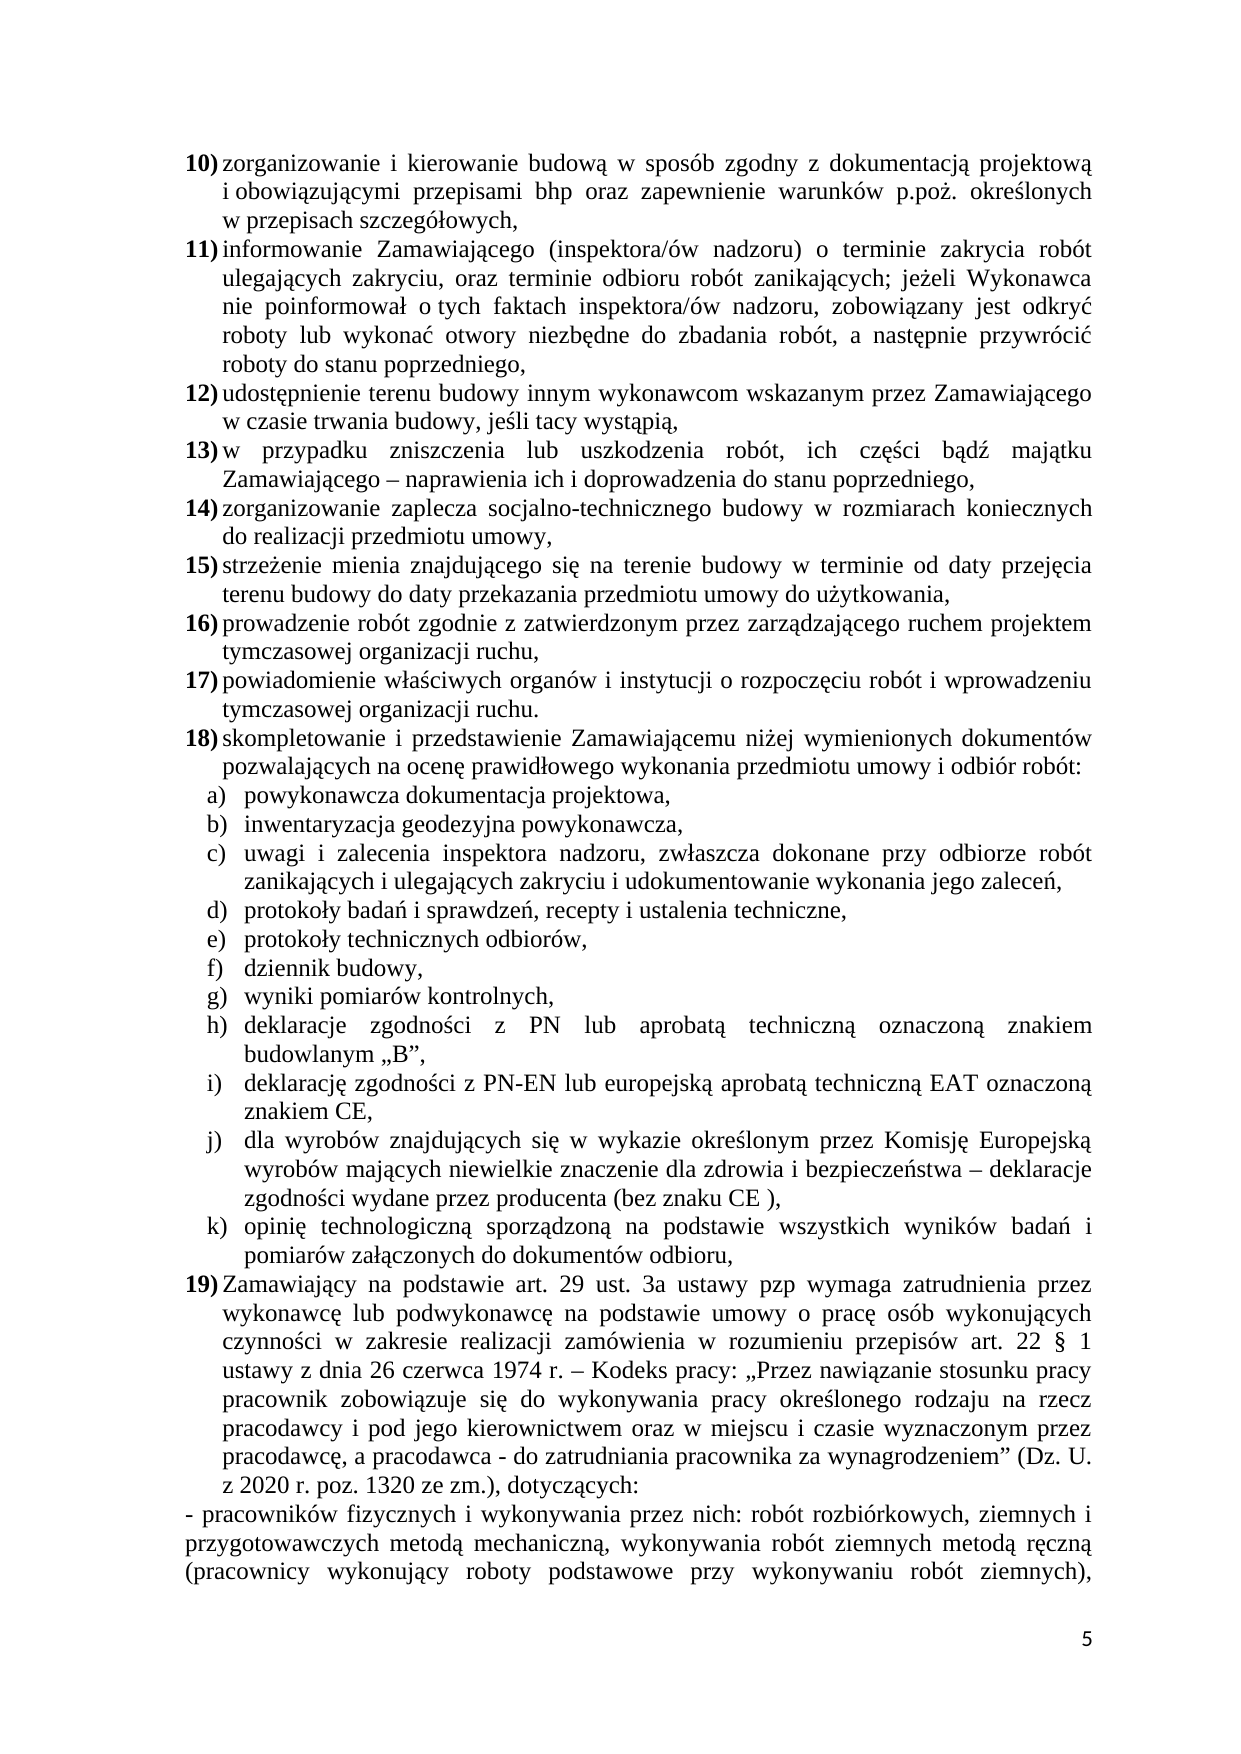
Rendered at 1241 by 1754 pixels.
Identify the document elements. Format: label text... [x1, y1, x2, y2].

list powykonawcza dokumentacja projektowa, [207, 780, 1093, 809]
list dziennik budowy, [207, 953, 1093, 981]
list deklarację zgodności z PN-EN lub europejską aprobatą techniczną EAT oznaczoną znakiem CE, [207, 1068, 1093, 1125]
list udostępnienie terenu budowy innym wykonawcom wskazanym przez Zamawiającego w czasie trwania budowy, jeśli tacy wystąpią, [185, 378, 1093, 435]
list strzeżenie mienia znajdującego się na terenie budowy w terminie od daty przejęcia terenu budowy do daty przekazania przedmiotu umowy do użytkowania, [185, 550, 1093, 608]
list dla wyrobów znajdujących się w wykazie określonym przez Komisję Europejską wyrobów mających niewielkie znaczenie dla zdrowia i bezpieczeństwa – deklaracje zgodności wydane przez producenta (bez znaku CE ), [207, 1125, 1093, 1211]
list informowanie Zamawiającego (inspektora/ów nadzoru) o terminie zakrycia robót ulegających zakryciu, oraz terminie odbioru robót zanikających; jeżeli Wykonawca nie poinformował o tych faktach inspektora/ów nadzoru, zobowiązany jest odkryć roboty lub wykonać otwory niezbędne do zbadania robót, a następnie przywrócić roboty do stanu poprzedniego, [185, 234, 1093, 378]
list Zamawiający na podstawie art. 29 ust. 3a ustawy pzp wymaga zatrudnienia przez wykonawcę lub podwykonawcę na podstawie umowy o pracę osób wykonujących czynności w zakresie realizacji zamówienia w rozumieniu przepisów art. 22 § 1 ustawy z dnia 26 czerwca 1974 r. – Kodeks pracy: „Przez nawiązanie stosunku pracy pracownik zobowiązuje się do wykonywania pracy określonego rodzaju na rzecz pracodawcy i pod jego kierownictwem oraz w miejscu i czasie wyznaczonym przez pracodawcę, a pracodawca - do zatrudniania pracownika za wynagrodzeniem” (Dz. U. z 2020 r. poz. 1320 ze zm.), dotyczących: [185, 1269, 1093, 1499]
list protokoły technicznych odbiorów, [207, 924, 1093, 953]
list powiadomienie właściwych organów i instytucji o rozpoczęciu robót i wprowadzeniu tymczasowej organizacji ruchu. [185, 665, 1093, 723]
list opinię technologiczną sporządzoną na podstawie wszystkich wyników badań i pomiarów załączonych do dokumentów odbioru, [207, 1211, 1093, 1269]
list deklaracje zgodności z PN lub aprobatą techniczną oznaczoną znakiem budowlanym „B”, [207, 1010, 1093, 1068]
list wyniki pomiarów kontrolnych, [207, 981, 1093, 1010]
list zorganizowanie i kierowanie budową w sposób zgodny z dokumentacją projektową i obowiązującymi przepisami bhp oraz zapewnienie warunków p.poż. określonych w przepisach szczegółowych, [185, 148, 1093, 234]
list protokoły badań i sprawdzeń, recepty i ustalenia techniczne, [207, 895, 1093, 924]
list skompletowanie i przedstawienie Zamawiającemu niżej wymienionych dokumentów pozwalających na ocenę prawidłowego wykonania przedmiotu umowy i odbiór robót: [185, 723, 1093, 780]
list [185, 1499, 1093, 1585]
list prowadzenie robót zgodnie z zatwierdzonym przez zarządzającego ruchem projektem tymczasowej organizacji ruchu, [185, 608, 1093, 665]
list zorganizowanie zaplecza socjalno-technicznego budowy w rozmiarach koniecznych do realizacji przedmiotu umowy, [185, 493, 1093, 550]
list w przypadku zniszczenia lub uszkodzenia robót, ich części bądź majątku Zamawiającego – naprawienia ich i doprowadzenia do stanu poprzedniego, [185, 435, 1093, 493]
list uwagi i zalecenia inspektora nadzoru, zwłaszcza dokonane przy odbiorze robót zanikających i ulegających zakryciu i udokumentowanie wykonania jego zaleceń, [207, 838, 1093, 895]
list inwentaryzacja geodezyjna powykonawcza, [207, 809, 1093, 838]
